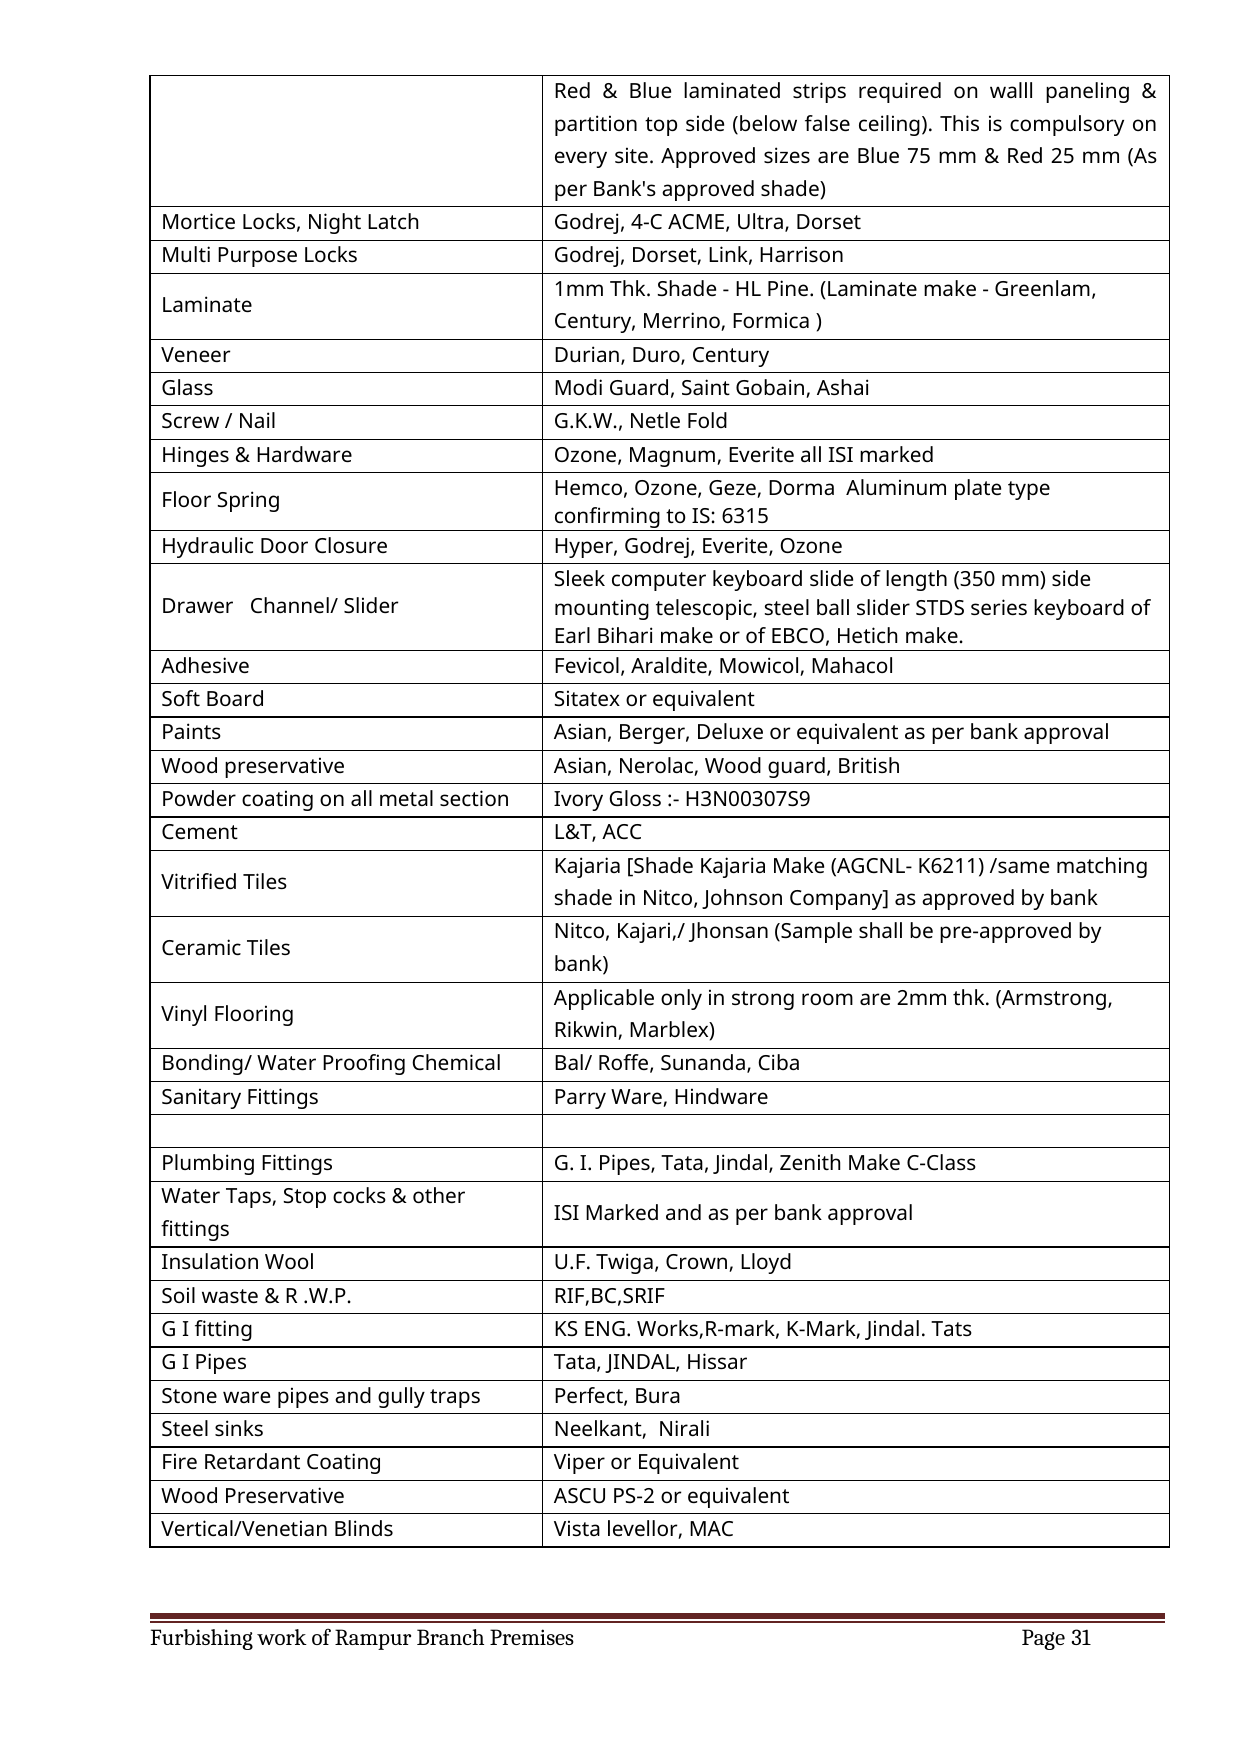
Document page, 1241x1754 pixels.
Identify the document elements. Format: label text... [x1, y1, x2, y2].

table_cell Ceramic Tiles [151, 917, 542, 982]
table_cell Nitco, Kajari,/ Jhonsan (Sample shall be pre-approved by bank) [543, 917, 1169, 982]
table_cell L&T, ACC [543, 818, 1169, 850]
table_cell Sanitary Fittings [151, 1082, 542, 1114]
table_cell Neelkant, Nirali [543, 1414, 1169, 1446]
table_cell Vitrified Tiles [151, 851, 542, 916]
table_cell Red & Blue laminated strips required on walll paneling & partition top side (below false ceiling). This is compulsory on every site. Approved sizes are Blue 75 mm & Red 25 mm (As per Bank's approved shade) [543, 76, 1169, 206]
table_cell Plumbing Fittings [151, 1148, 542, 1181]
table_cell [543, 1115, 1169, 1147]
table_cell Applicable only in strong room are 2mm thk. (Armstrong, Rikwin, Marblex) [543, 983, 1169, 1047]
table_cell Perfect, Bura [543, 1381, 1169, 1413]
table_cell Steel sinks [151, 1414, 542, 1446]
table_cell Hemco, Ozone, Geze, Dorma Aluminum plate type confirming to IS: 6315 [543, 473, 1169, 530]
table_cell Soft Board [151, 684, 542, 716]
table_cell Hydraulic Door Closure [151, 531, 542, 563]
table_cell Tata, JINDAL, Hissar [543, 1348, 1169, 1380]
table_cell [151, 76, 542, 206]
table_cell Paints [151, 718, 542, 750]
table_cell Hyper, Godrej, Everite, Ozone [543, 531, 1169, 563]
table_cell 1mm Thk. Shade - HL Pine. (Laminate make - Greenlam, Century, Merrino, Formica ) [543, 274, 1169, 339]
table_cell Powder coating on all metal section [151, 784, 542, 816]
table_cell Godrej, 4-C ACME, Ultra, Dorset [543, 207, 1169, 239]
table_cell Cement [151, 818, 542, 850]
table_cell Parry Ware, Hindware [543, 1082, 1169, 1114]
table_cell Soil waste & R .W.P. [151, 1281, 542, 1313]
table_cell Vinyl Flooring [151, 983, 542, 1047]
table_cell Viper or Equivalent [543, 1448, 1169, 1480]
table_cell Fire Retardant Coating [151, 1448, 542, 1480]
table_cell Godrej, Dorset, Link, Harrison [543, 241, 1169, 273]
table_cell ISI Marked and as per bank approval [543, 1182, 1169, 1246]
table_cell Glass [151, 373, 542, 405]
table_cell Floor Spring [151, 473, 542, 530]
table_cell Water Taps, Stop cocks & other fittings [151, 1182, 542, 1246]
table_cell Modi Guard, Saint Gobain, Ashai [543, 373, 1169, 405]
table_cell G I fitting [151, 1314, 542, 1346]
table_cell Laminate [151, 274, 542, 339]
table_cell Vista levellor, MAC [543, 1514, 1169, 1546]
table_cell Kajaria [Shade Kajaria Make (AGCNL- K6211) /same matching shade in Nitco, Johnson Company] as approved by bank [543, 851, 1169, 916]
table_cell Ozone, Magnum, Everite all ISI marked [543, 440, 1169, 472]
table_cell U.F. Twiga, Crown, Lloyd [543, 1248, 1169, 1280]
table_cell Vertical/Venetian Blinds [151, 1514, 542, 1546]
table_cell ASCU PS-2 or equivalent [543, 1481, 1169, 1513]
table_cell Wood preservative [151, 751, 542, 783]
table_cell RIF,BC,SRIF [543, 1281, 1169, 1313]
table_cell KS ENG. Works,R-mark, K-Mark, Jindal. Tats [543, 1314, 1169, 1346]
table_cell Screw / Nail [151, 406, 542, 439]
table_cell Ivory Gloss :- H3N00307S9 [543, 784, 1169, 816]
table_cell Stone ware pipes and gully traps [151, 1381, 542, 1413]
table_cell Hinges & Hardware [151, 440, 542, 472]
table_cell Wood Preservative [151, 1481, 542, 1513]
table_cell Sitatex or equivalent [543, 684, 1169, 716]
table_cell G. I. Pipes, Tata, Jindal, Zenith Make C-Class [543, 1148, 1169, 1181]
table_cell Multi Purpose Locks [151, 241, 542, 273]
table_cell Fevicol, Araldite, Mowicol, Mahacol [543, 651, 1169, 683]
table_cell Veneer [151, 340, 542, 372]
table_cell Asian, Berger, Deluxe or equivalent as per bank approval [543, 718, 1169, 750]
table_cell Adhesive [151, 651, 542, 683]
table_cell G I Pipes [151, 1348, 542, 1380]
table_cell [151, 1115, 542, 1147]
table_cell Durian, Duro, Century [543, 340, 1169, 372]
table_cell G.K.W., Netle Fold [543, 406, 1169, 439]
table_cell Drawer Channel/ Slider [151, 564, 542, 650]
table_cell Bonding/ Water Proofing Chemical [151, 1049, 542, 1081]
table_cell Mortice Locks, Night Latch [151, 207, 542, 239]
table_cell Bal/ Roffe, Sunanda, Ciba [543, 1049, 1169, 1081]
table_cell Insulation Wool [151, 1248, 542, 1280]
table_cell Asian, Nerolac, Wood guard, British [543, 751, 1169, 783]
table_cell Sleek computer keyboard slide of length (350 mm) side mounting telescopic, steel ball slider STDS series keyboard of Earl Bihari make or of EBCO, Hetich make. [543, 564, 1169, 650]
